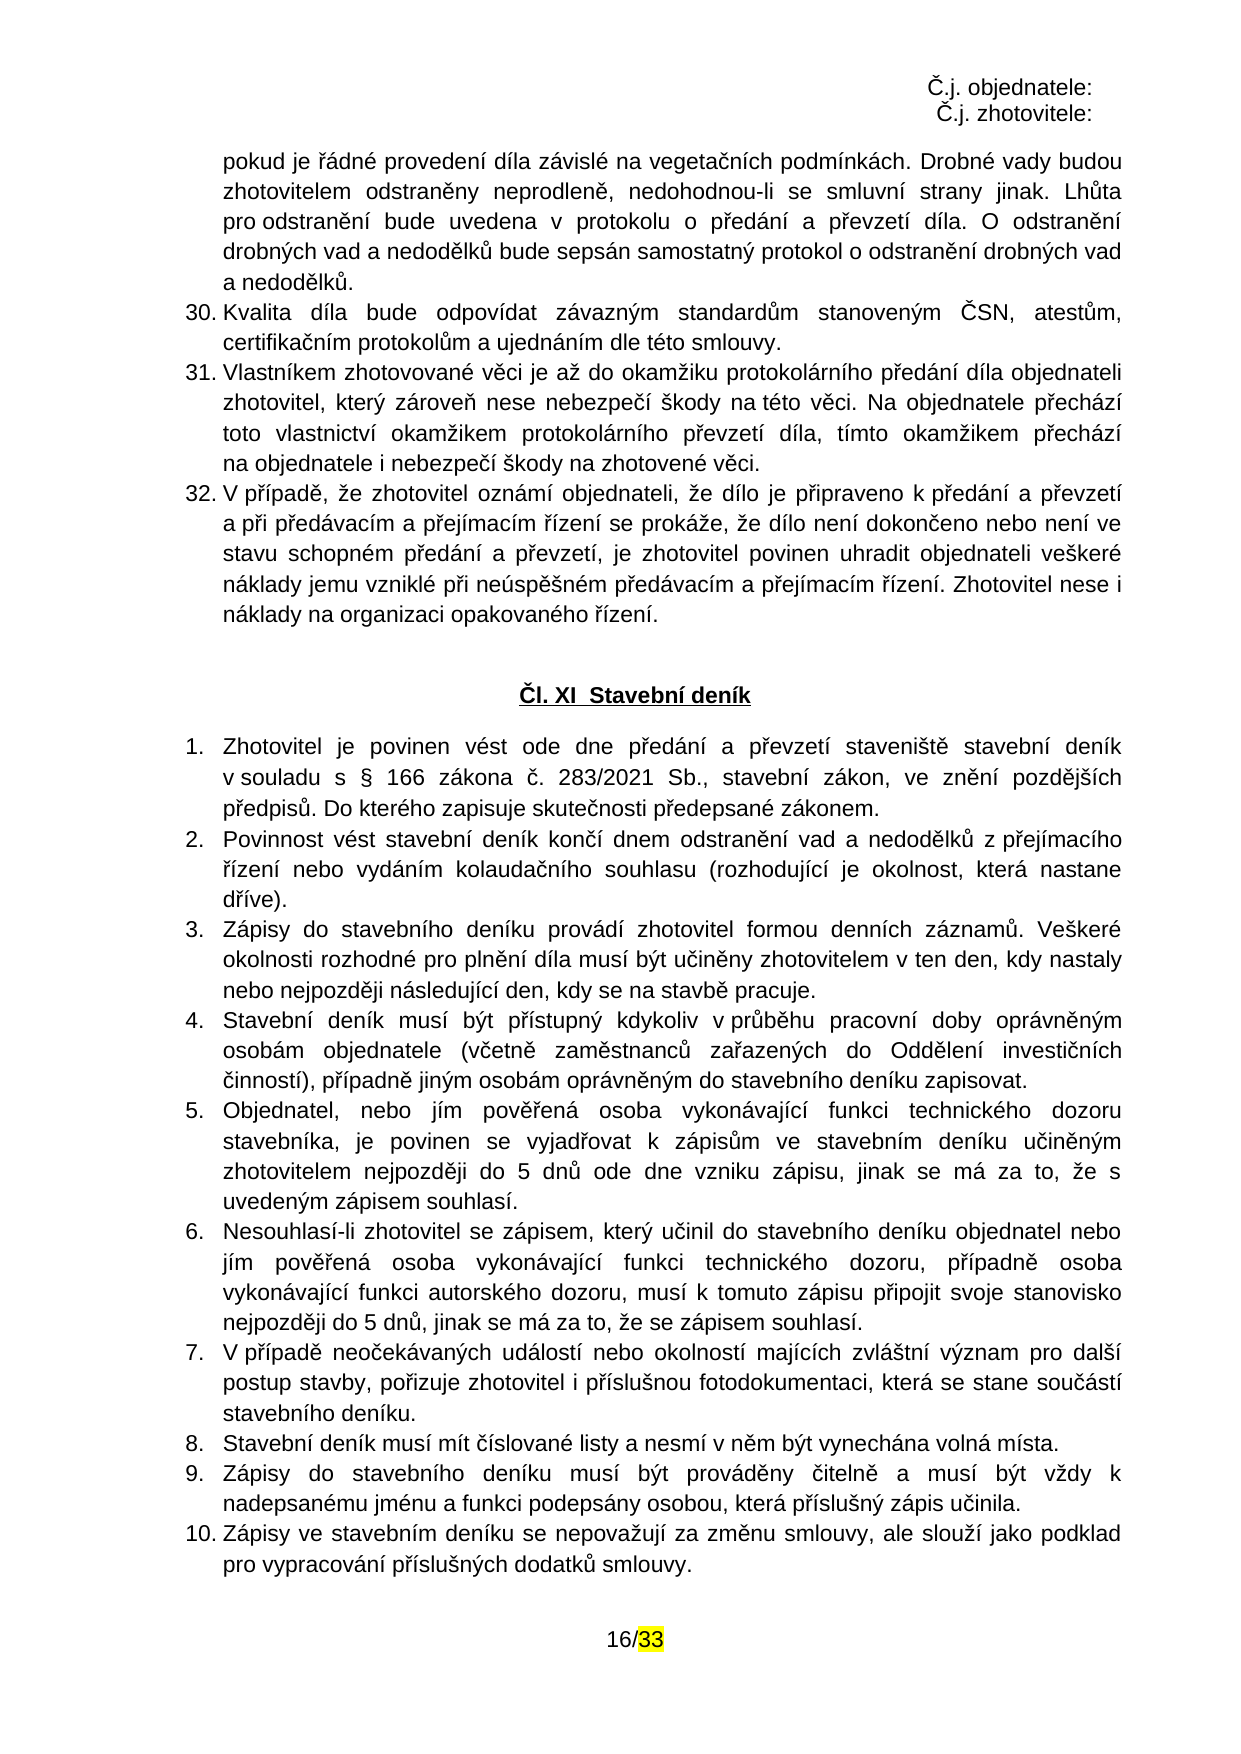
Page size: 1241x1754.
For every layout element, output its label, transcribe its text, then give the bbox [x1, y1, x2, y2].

list V případě neočekávaných událostí nebo okolností majících zvláštní význam pro další postup stavby, pořizuje zhotovitel i příslušnou fotodokumentaci, která se stane součástí stavebního deníku. [185, 1339, 1122, 1426]
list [185, 148, 1122, 295]
list Objednatel, nebo jím pověřená osoba vykonávající funkci technického dozoru stavebníka, je povinen se vyjadřovat k zápisům ve stavebním deníku učiněným zhotovitelem nejpozději do 5 dnů ode dne vzniku zápisu, jinak se má za to, že s uvedeným zápisem souhlasí. [185, 1097, 1122, 1214]
list V případě, že zhotovitel oznámí objednateli, že dílo je připraveno k předání a převzetí a při předávacím a přejímacím řízení se prokáže, že dílo není dokončeno nebo není ve stavu schopném předání a převzetí, je zhotovitel povinen uhradit objednateli veškeré náklady jemu vzniklé při neúspěšném předávacím a přejímacím řízení. Zhotovitel nese i náklady na organizaci opakovaného řízení. [185, 480, 1122, 627]
list Vlastníkem zhotovované věci je až do okamžiku protokolárního předání díla objednateli zhotovitel, který zároveň nese nebezpečí škody na této věci. Na objednatele přechází toto vlastnictví okamžikem protokolárního převzetí díla, tímto okamžikem přechází na objednatele i nebezpečí škody na zhotovené věci. [185, 359, 1122, 476]
list Zhotovitel je povinen vést ode dne předání a převzetí staveniště stavební deník v souladu s § 166 zákona č. 283/2021 Sb., stavební zákon, ve znění pozdějších předpisů. Do kterého zapisuje skutečnosti předepsané zákonem. [185, 733, 1122, 822]
list Kvalita díla bude odpovídat závazným standardům stanoveným ČSN, atestům, certifikačním protokolům a ujednáním dle této smlouvy. [185, 299, 1122, 355]
list Zápisy do stavebního deníku musí být prováděny čitelně a musí být vždy k nadepsanému jménu a funkci podepsány osobou, která příslušný zápis učinila. [185, 1460, 1122, 1517]
list Stavební deník musí mít číslované listy a nesmí v něm být vynechána volná místa. [185, 1430, 1122, 1456]
list Nesouhlasí-li zhotovitel se zápisem, který učinil do stavebního deníku objednatel nebo jím pověřená osoba vykonávající funkci technického dozoru, případně osoba vykonávající funkci autorského dozoru, musí k tomuto zápisu připojit svoje stanovisko nejpozději do 5 dnů, jinak se má za to, že se zápisem souhlasí. [185, 1218, 1122, 1335]
list Zápisy do stavebního deníku provádí zhotovitel formou denních záznamů. Veškeré okolnosti rozhodné pro plnění díla musí být učiněny zhotovitelem v ten den, kdy nastaly nebo nejpozději následující den, kdy se na stavbě pracuje. [185, 916, 1122, 1003]
text Čl. XI Stavební deník [148, 682, 1122, 708]
list Povinnost vést stavební deník končí dnem odstranění vad a nedodělků z přejímacího řízení nebo vydáním kolaudačního souhlasu (rozhodující je okolnost, která nastane dříve). [185, 826, 1122, 912]
list Zápisy ve stavebním deníku se nepovažují za změnu smlouvy, ale slouží jako podklad pro vypracování příslušných dodatků smlouvy. [185, 1520, 1122, 1577]
list Stavební deník musí být přístupný kdykoliv v průběhu pracovní doby oprávněným osobám objednatele (včetně zaměstnanců zařazených do Oddělení investičních činností), případně jiným osobám oprávněným do stavebního deníku zapisovat. [185, 1007, 1122, 1094]
